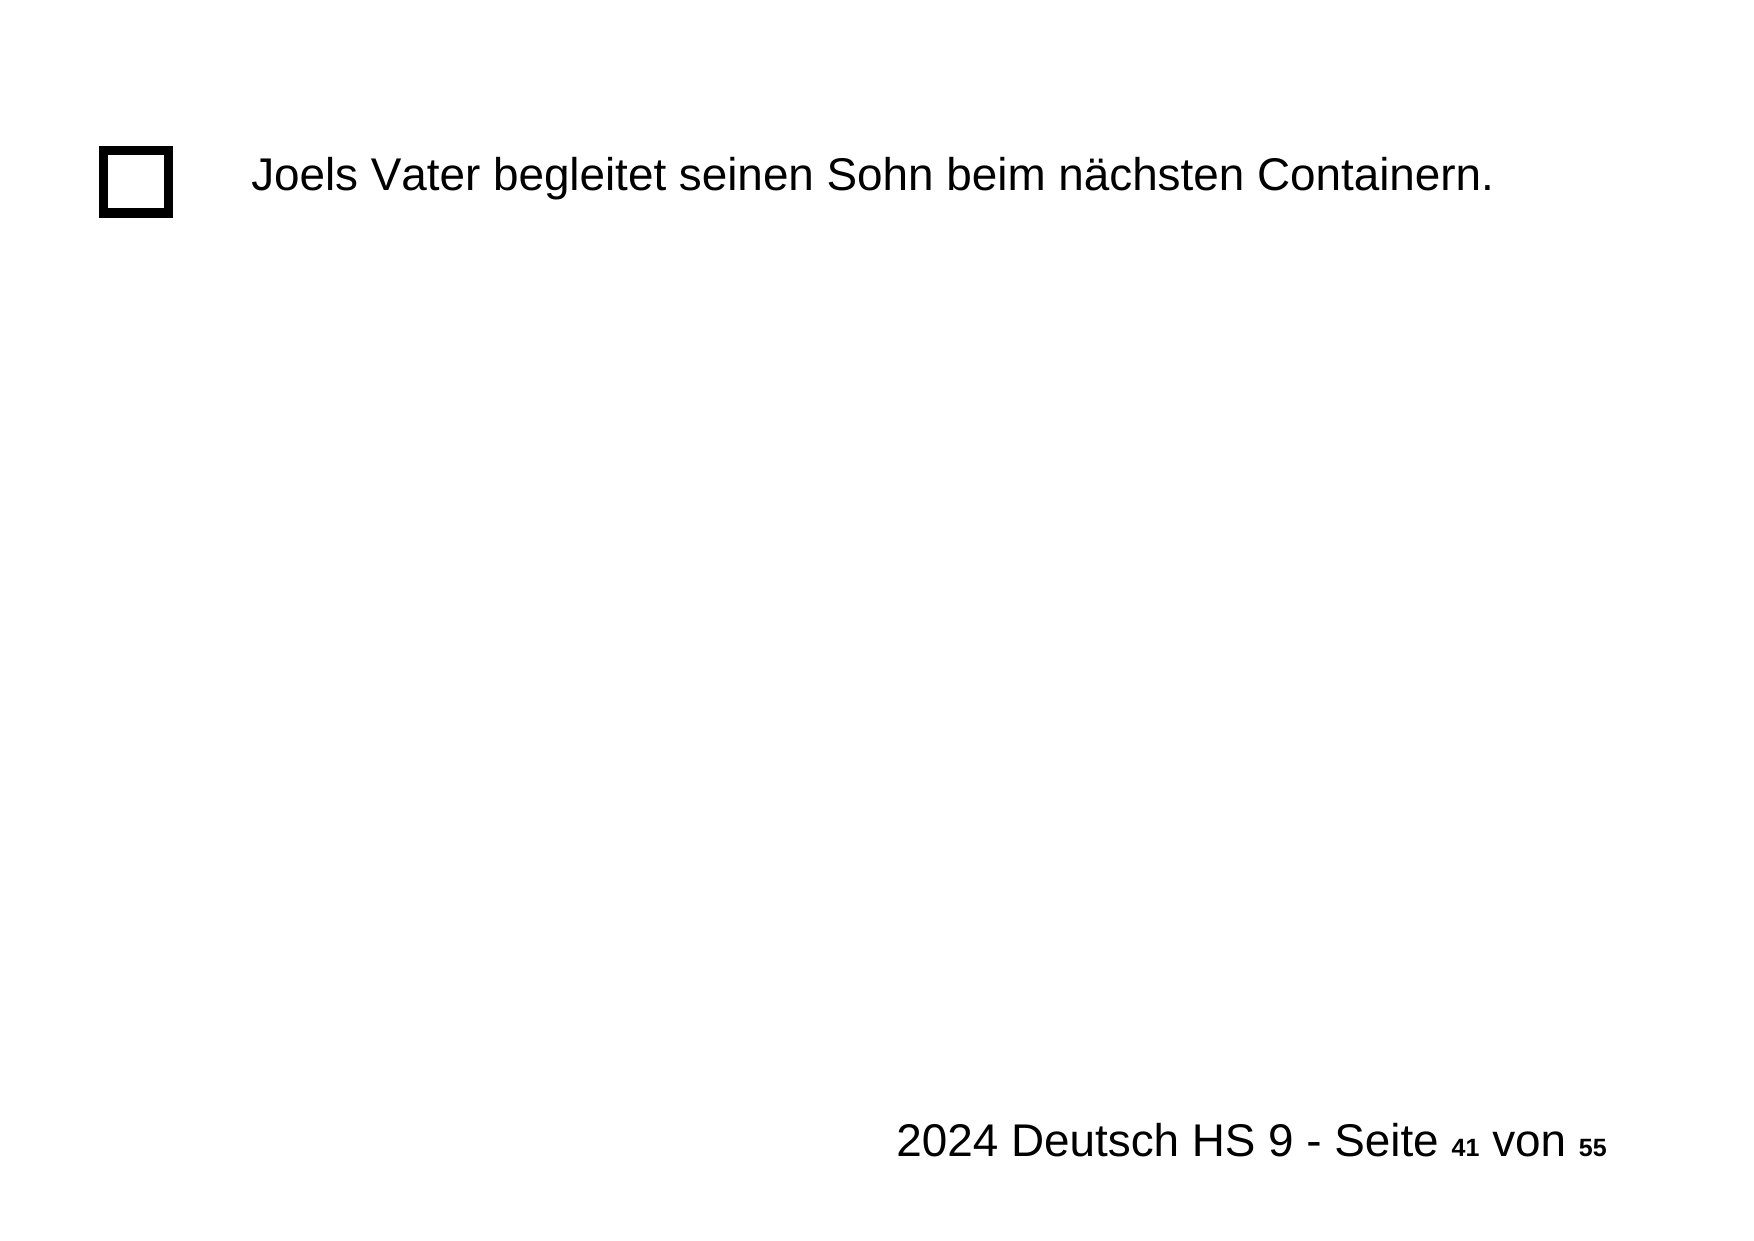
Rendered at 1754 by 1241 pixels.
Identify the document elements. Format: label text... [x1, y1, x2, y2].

list _... Joels Vater begleitet seinen Sohn beim nächsten Containern. [173, 148, 1606, 200]
